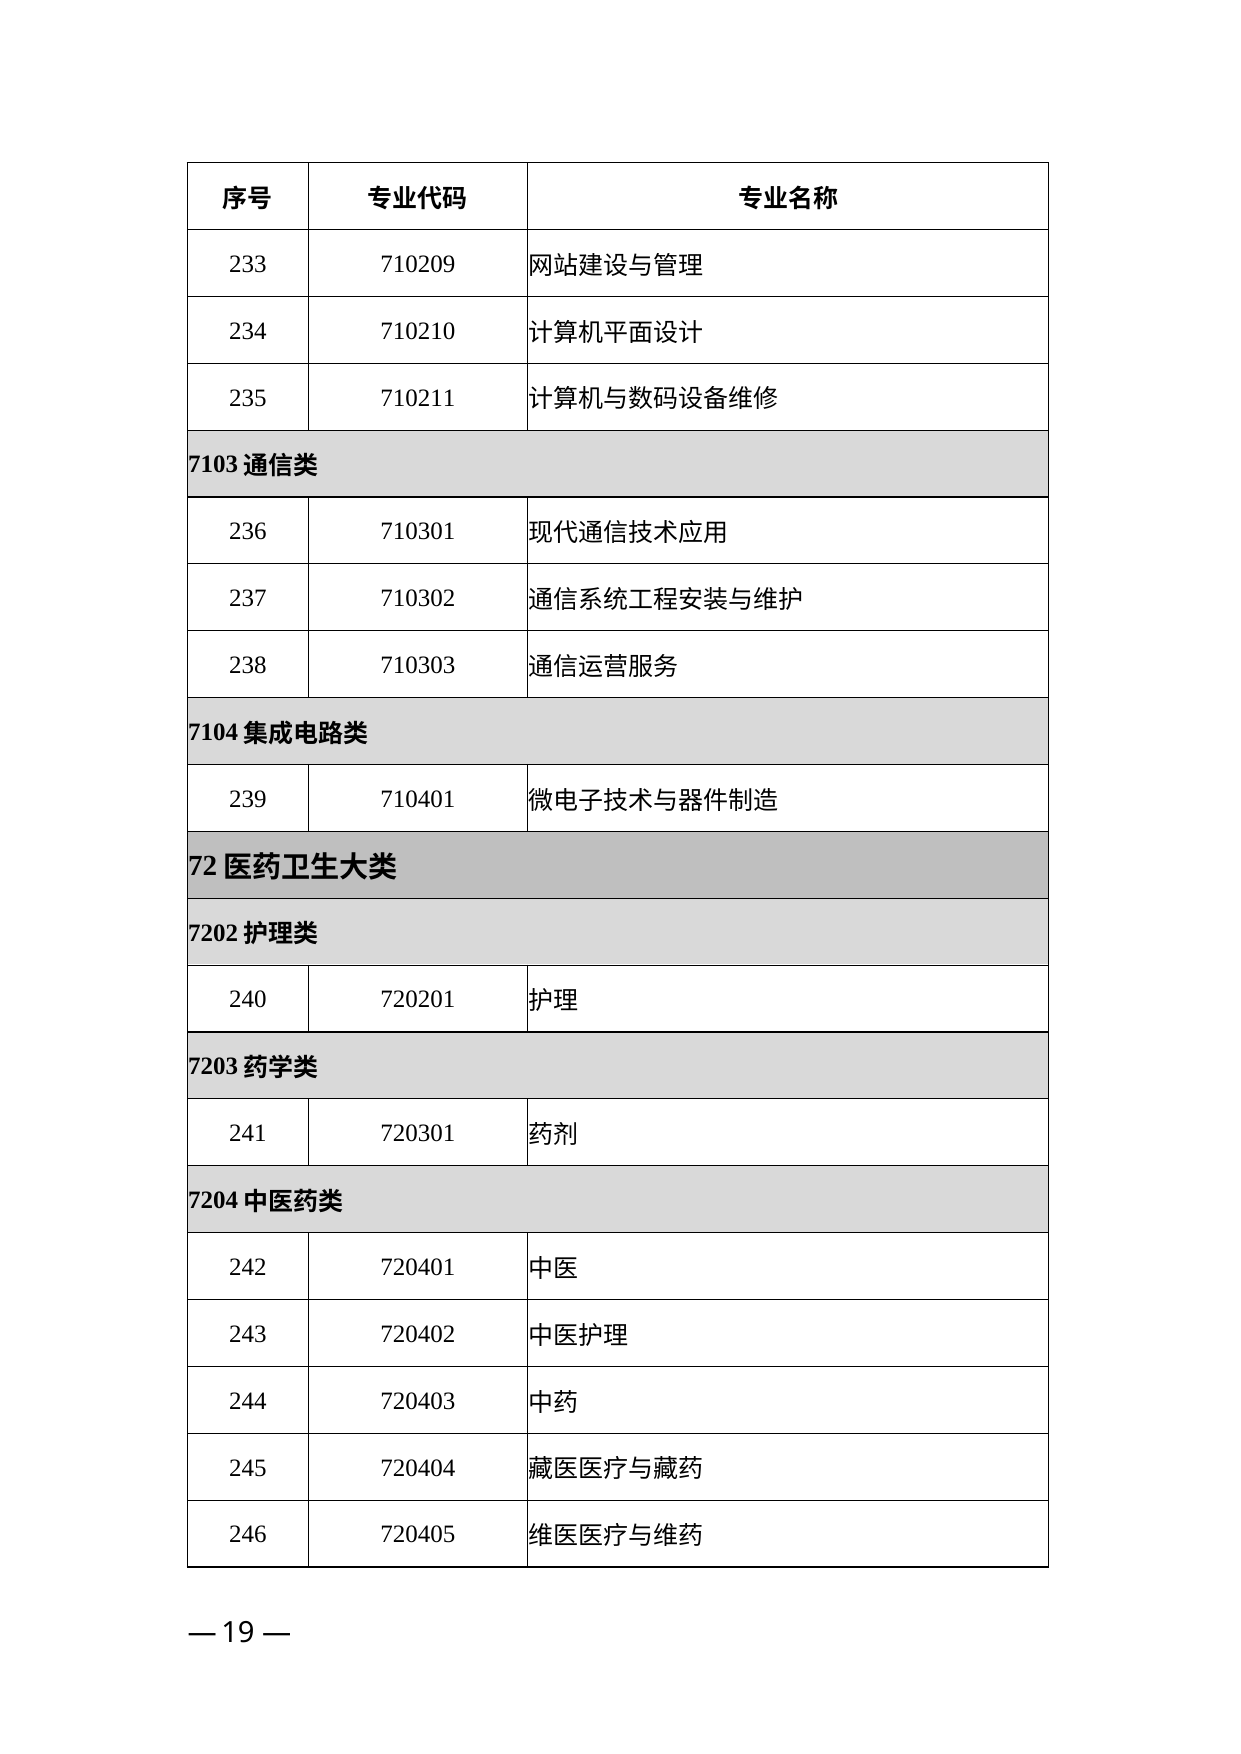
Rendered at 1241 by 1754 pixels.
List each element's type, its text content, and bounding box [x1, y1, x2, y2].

table_cell 72医药卫生大类 [188, 832, 1048, 898]
table_cell 网站建设与管理 [528, 230, 1048, 296]
table_cell 计算机与数码设备维修 [528, 364, 1048, 429]
table_cell 710302 [309, 564, 527, 630]
table_cell 中医 [528, 1233, 1048, 1299]
table_cell 710301 [309, 498, 527, 563]
table_cell 245 [188, 1434, 308, 1499]
table_cell 710211 [309, 364, 527, 429]
table_cell 246 [188, 1501, 308, 1566]
table_cell 通信运营服务 [528, 631, 1048, 697]
table_cell 720201 [309, 966, 527, 1031]
table_cell 237 [188, 564, 308, 630]
table_cell 计算机平面设计 [528, 297, 1048, 363]
table_cell 维医医疗与维药 [528, 1501, 1048, 1566]
table_header 序号 [188, 163, 308, 229]
table_cell 242 [188, 1233, 308, 1299]
table_cell 720405 [309, 1501, 527, 1566]
table_cell 710210 [309, 297, 527, 363]
table_cell 710401 [309, 765, 527, 831]
table_cell 7204中医药类 [188, 1166, 1048, 1232]
table_cell 中药 [528, 1367, 1048, 1433]
table_cell 720401 [309, 1233, 527, 1299]
table_cell 710303 [309, 631, 527, 697]
table_cell 720403 [309, 1367, 527, 1433]
table_cell 微电子技术与器件制造 [528, 765, 1048, 831]
table_header 专业代码 [309, 163, 527, 229]
table_cell 240 [188, 966, 308, 1031]
table_cell 238 [188, 631, 308, 697]
table_cell 藏医医疗与藏药 [528, 1434, 1048, 1499]
table_cell 7103通信类 [188, 431, 1048, 496]
table_cell 7203药学类 [188, 1033, 1048, 1098]
table_cell 7104集成电路类 [188, 698, 1048, 764]
table_cell 243 [188, 1300, 308, 1366]
table_cell 235 [188, 364, 308, 429]
table_cell 241 [188, 1099, 308, 1165]
table_cell 720301 [309, 1099, 527, 1165]
table_cell 720404 [309, 1434, 527, 1499]
table_cell 护理 [528, 966, 1048, 1031]
table_cell 药剂 [528, 1099, 1048, 1165]
table_cell 236 [188, 498, 308, 563]
table_cell 中医护理 [528, 1300, 1048, 1366]
table_cell 244 [188, 1367, 308, 1433]
table_header 专业名称 [528, 163, 1048, 229]
table_cell 233 [188, 230, 308, 296]
table_cell 720402 [309, 1300, 527, 1366]
table_cell 710209 [309, 230, 527, 296]
table_cell 现代通信技术应用 [528, 498, 1048, 563]
table_cell 239 [188, 765, 308, 831]
table_cell 234 [188, 297, 308, 363]
table_cell 7202护理类 [188, 899, 1048, 964]
table_cell 通信系统工程安装与维护 [528, 564, 1048, 630]
